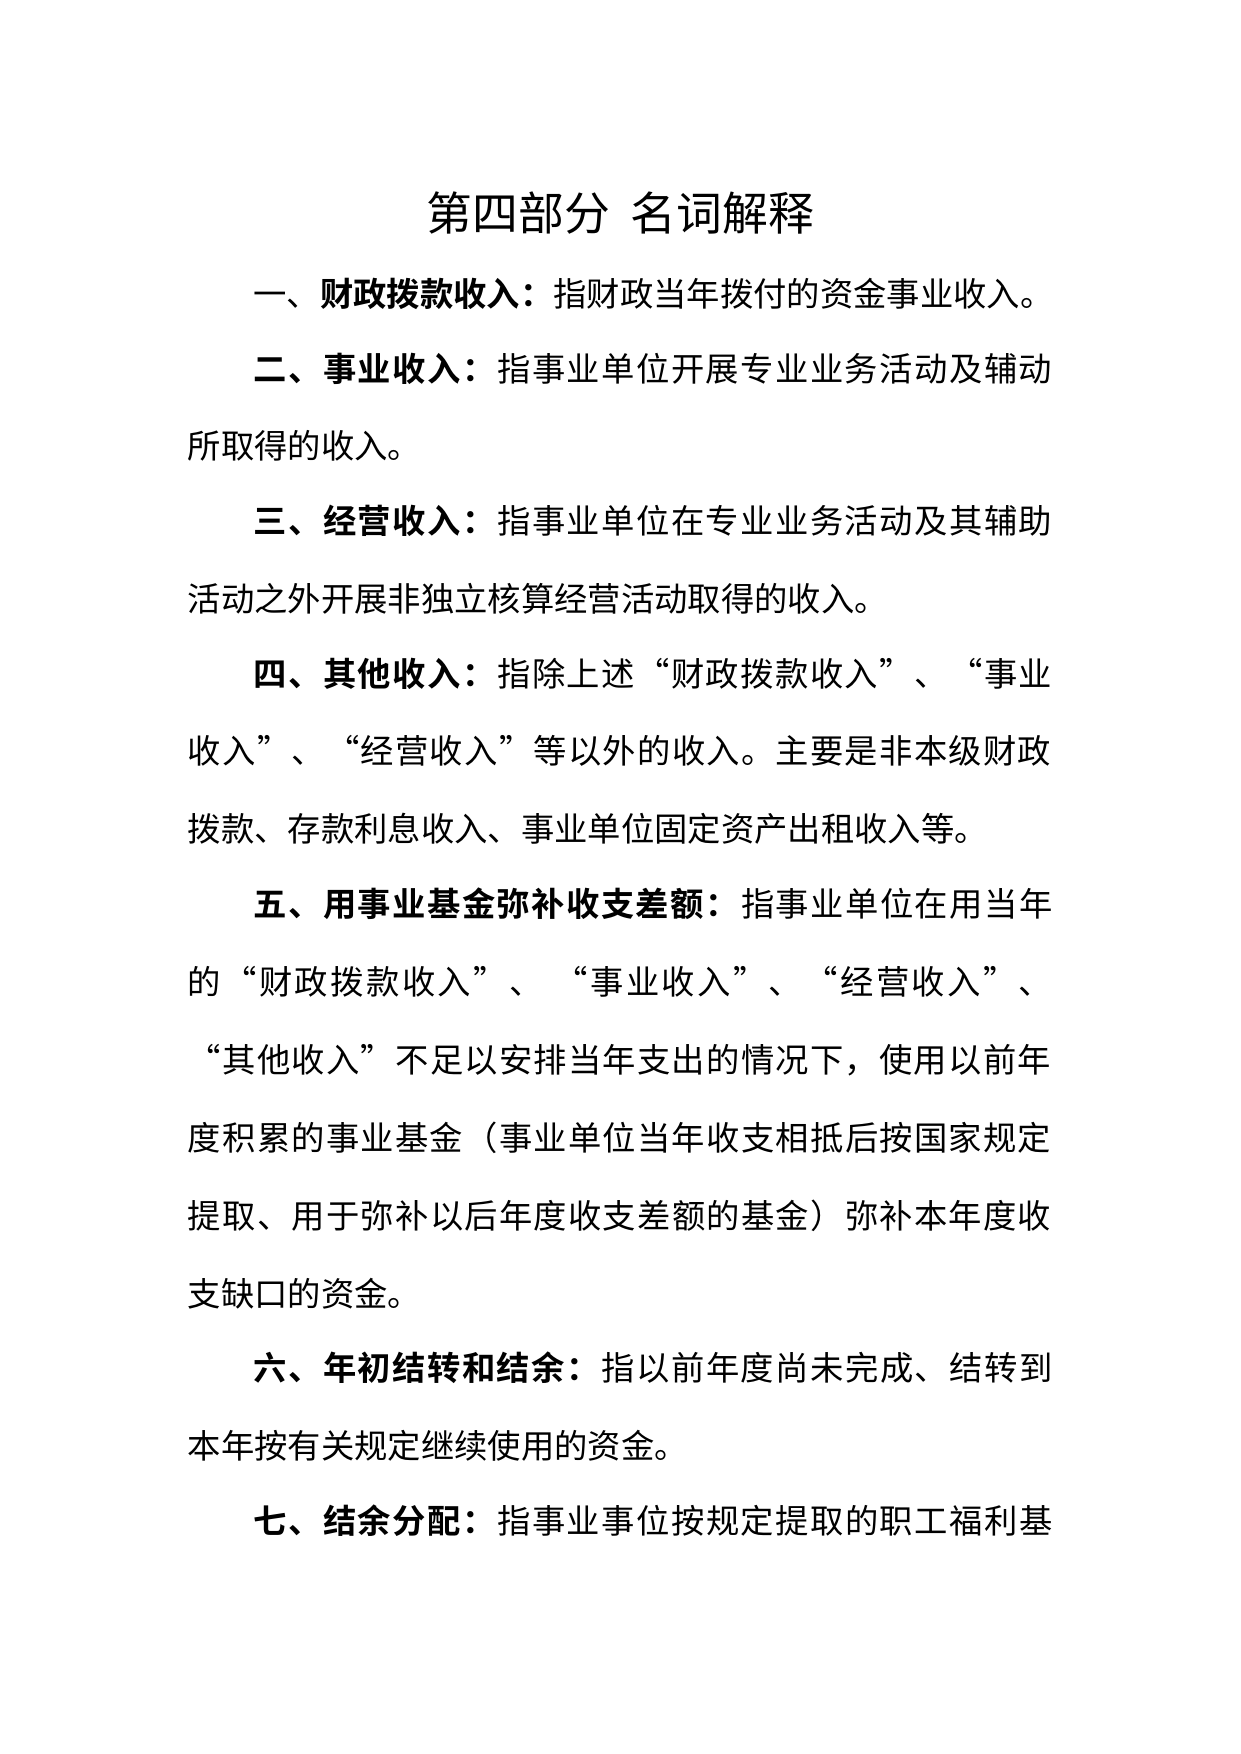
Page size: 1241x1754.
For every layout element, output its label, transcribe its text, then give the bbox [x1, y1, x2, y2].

list 财政拨款收入：指财政当年拨付的资金事业收入。 [187, 259, 1053, 324]
text 四、其他收入：指除上述“财政拨款收入”、“事业收入”、“经营收入”等以外的收入。主要是非本级财政拨款、存款利息收入、事业单位固定资产出租收入等。 [188, 639, 1053, 860]
text 六、年初结转和结余：指以前年度尚未完成、结转到本年按有关规定继续使用的资金。 [188, 1334, 1053, 1477]
text 第四部分 名词解释 [187, 162, 1053, 259]
text 三、经营收入：指事业单位在专业业务活动及其辅助活动之外开展非独立核算经营活动取得的收入。 [188, 487, 1053, 629]
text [188, 1486, 1053, 1551]
text 五、用事业基金弥补收支差额：指事业单位在用当年的“财政拨款收入”、 “事业收入”、“经营收入”、“其他收入”不足以安排当年支出的情况下，使用以前年度积累的事业基金（事业单位当年收支相抵后按国家规定提取、用于弥补以后年度收支差额的基金）弥补本年度收支缺口的资金。 [188, 869, 1053, 1324]
text 二、事业收入：指事业单位开展专业业务活动及辅动所取得的收入。 [188, 334, 1053, 477]
